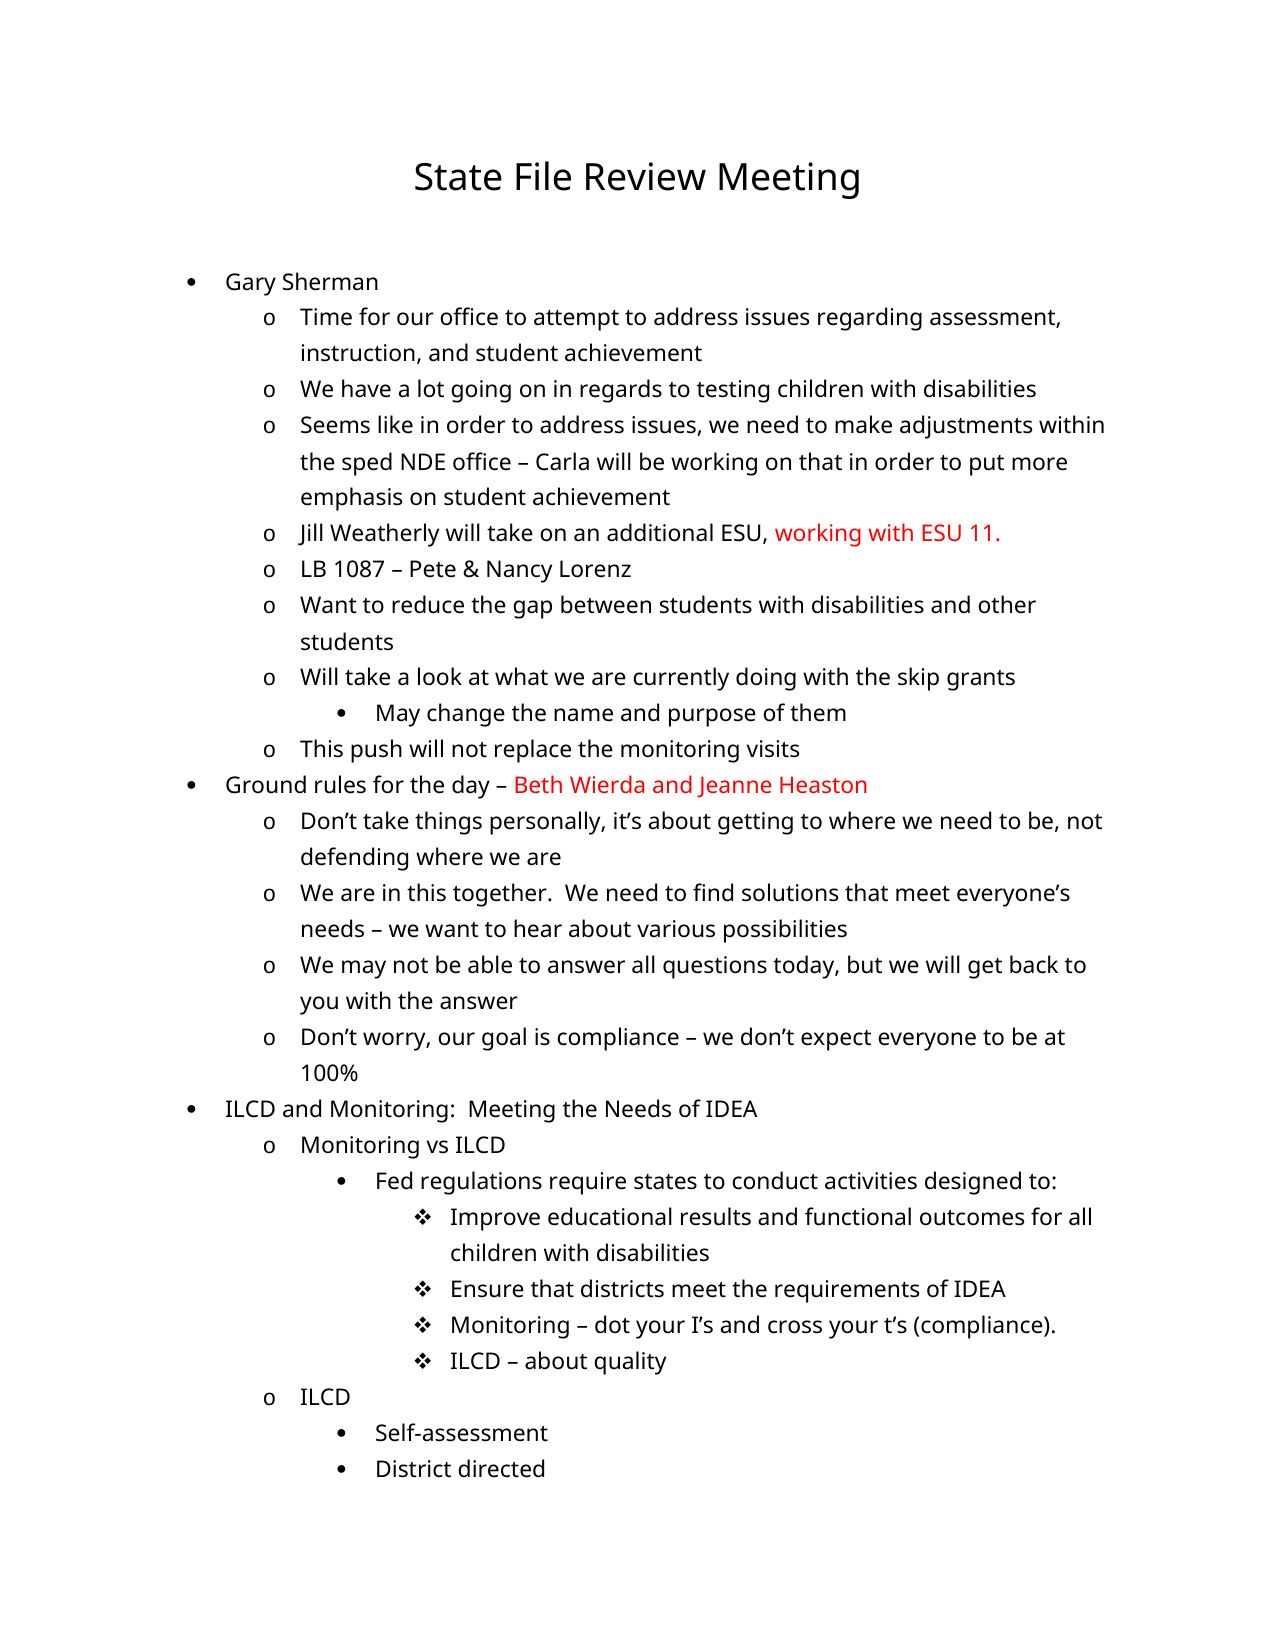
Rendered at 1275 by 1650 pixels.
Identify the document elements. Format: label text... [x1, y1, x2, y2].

list We may not be able to answer all questions today, but we will get back to you with the answer [262, 949, 1125, 1017]
list Ground rules for the day – Beth Wierda and Jeanne Heaston [187, 769, 1125, 801]
text State File Review Meeting [150, 150, 1125, 201]
list Don’t worry, our goal is compliance – we don’t expect everyone to be at 100% [262, 1021, 1125, 1088]
list Want to reduce the gap between students with disabilities and other students [262, 589, 1125, 657]
list Gary Sherman [187, 265, 1125, 297]
list Don’t take things personally, it’s about getting to where we need to be, not defending where we are [262, 805, 1125, 873]
list ILCD – about quality [412, 1345, 1125, 1376]
list Improve educational results and functional outcomes for all children with disabilities [412, 1201, 1125, 1268]
list Will take a look at what we are currently doing with the skip grants [262, 661, 1125, 693]
list Fed regulations require states to conduct activities designed to: [337, 1165, 1125, 1196]
list District directed [337, 1453, 1125, 1484]
list This push will not replace the monitoring visits [262, 733, 1125, 765]
list ILCD [262, 1381, 1125, 1412]
list Seems like in order to address issues, we need to make adjustments within the sped NDE office – Carla will be working on that in order to put more emphasis on student achievement [262, 409, 1125, 513]
list Time for our office to attempt to address issues regarding assessment, instruction, and student achievement [262, 301, 1125, 369]
list Monitoring vs ILCD [262, 1129, 1125, 1161]
list May change the name and purpose of them [337, 697, 1125, 729]
list Self-assessment [337, 1417, 1125, 1448]
list ILCD and Monitoring: Meeting the Needs of IDEA [187, 1093, 1125, 1124]
list We have a lot going on in regards to testing children with disabilities [262, 373, 1125, 405]
list Jill Weatherly will take on an additional ESU, working with ESU 11. [262, 517, 1125, 549]
list Ensure that districts meet the requirements of IDEA [412, 1273, 1125, 1304]
list Monitoring – dot your I’s and cross your t’s (compliance). [412, 1309, 1125, 1340]
list LB 1087 – Pete & Nancy Lorenz [262, 553, 1125, 585]
list We are in this together. We need to find solutions that meet everyone’s needs – we want to hear about various possibilities [262, 877, 1125, 944]
